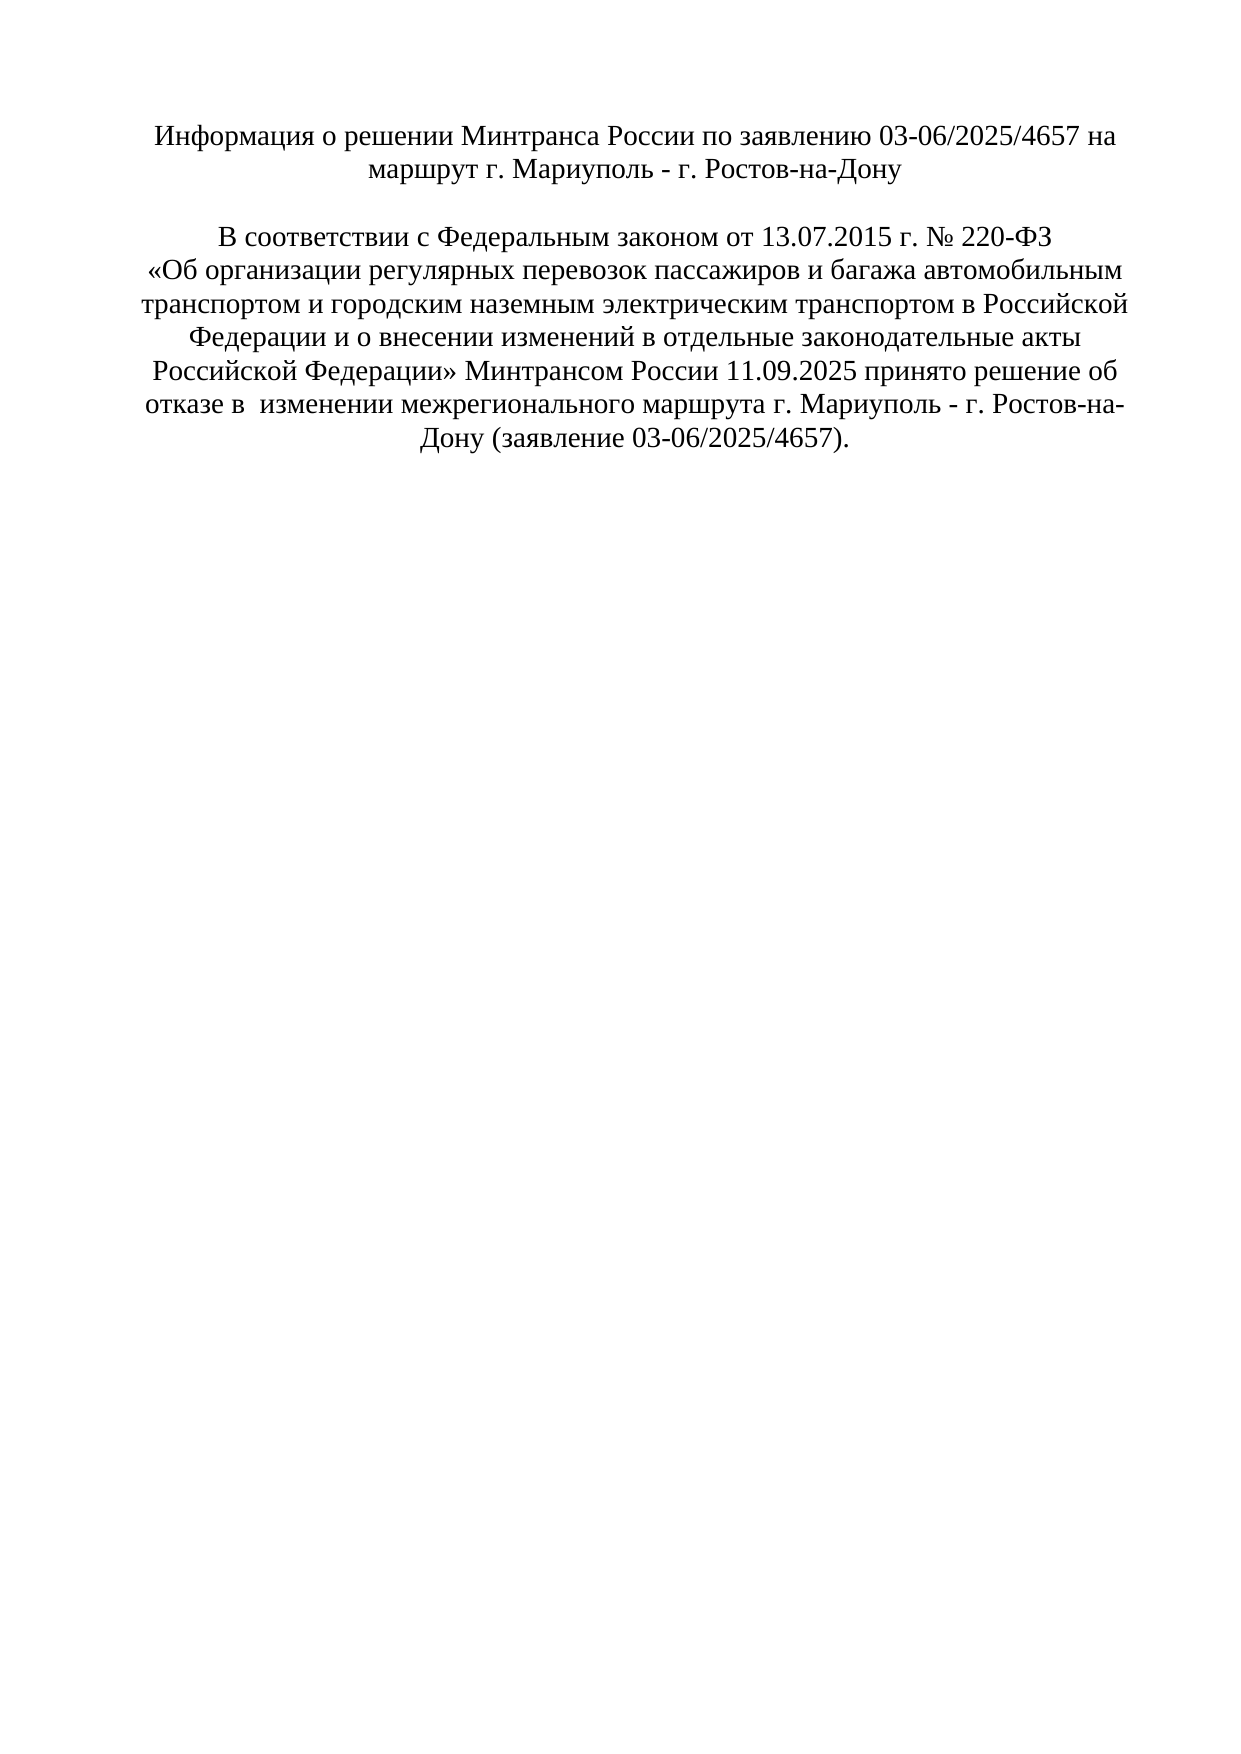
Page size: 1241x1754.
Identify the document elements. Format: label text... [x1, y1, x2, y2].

text В соответствии с Федеральным законом от 13.07.2015 г. № 220-ФЗ «Об организации регулярных перевозок пассажиров и багажа автомобильным транспортом и городским наземным электрическим транспортом в Российской Федерации и о внесении изменений в отдельные законодательные акты Российской Федерации» Минтрансом России 11.09.2025 принято решение об отказе в изменении межрегионального маршрута г. Мариуполь - г. Ростов-на-Дону (заявление 03-06/2025/4657). [118, 219, 1152, 453]
text Информация о решении Минтранса России по заявлению 03-06/2025/4657 на маршрут г. Мариуполь - г. Ростов-на-Дону [118, 118, 1152, 185]
